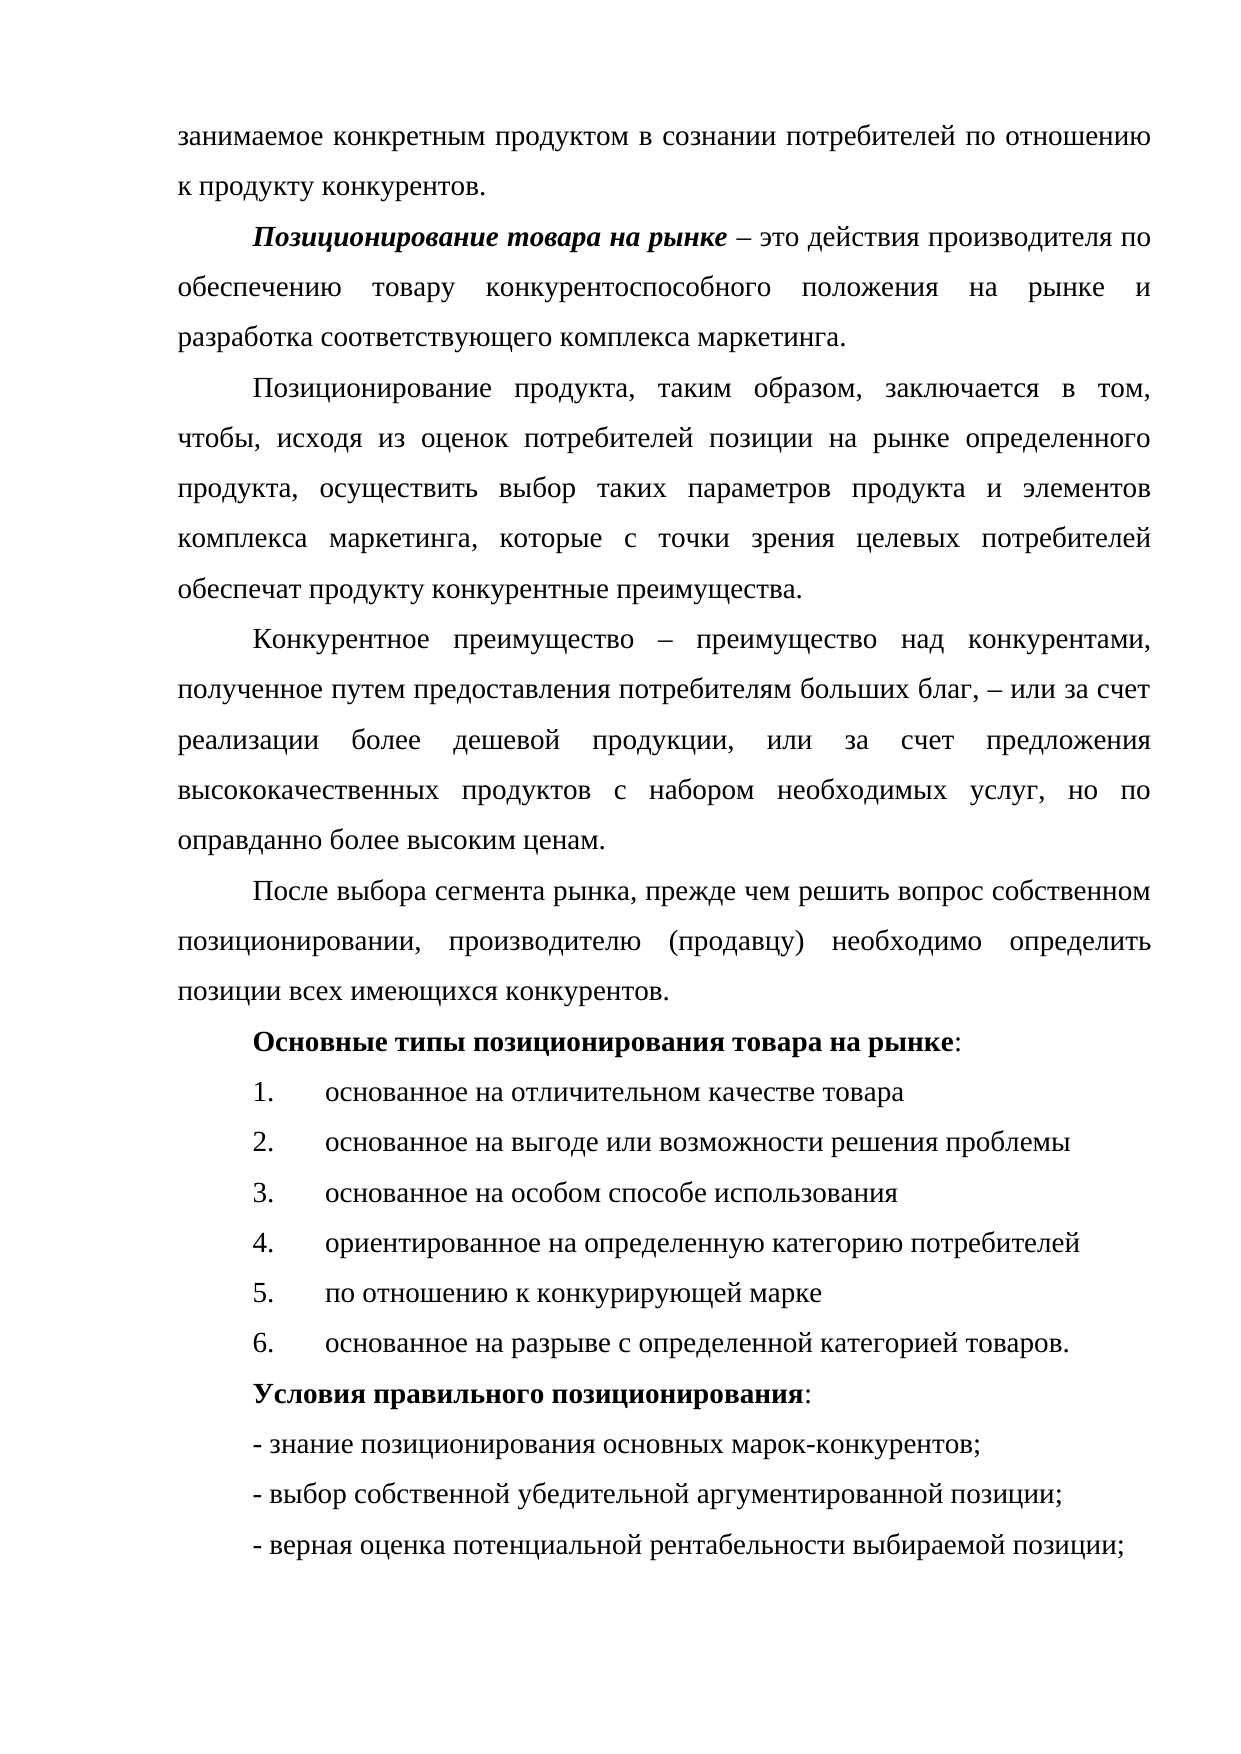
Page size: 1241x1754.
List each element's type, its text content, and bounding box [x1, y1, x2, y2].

text - верная оценка потенциальной рентабельности выбираемой позиции; [177, 1527, 1152, 1560]
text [177, 118, 1152, 202]
text - выбор собственной убедительной аргументированной позиции; [177, 1477, 1152, 1510]
list основанное на отличительном качестве товара [177, 1074, 1152, 1108]
list основанное на разрыве с определенной категорией товаров. [177, 1326, 1152, 1359]
list по отношению к конкурирующей марке [177, 1275, 1152, 1309]
text Конкурентное преимущество – преимущество над конкурентами, полученное путем предоставления потребителям больших благ, – или за счет реализации более дешевой продукции, или за счет предложения высококачественных продуктов с набором необходимых услуг, но по оправданно более высоким ценам. [177, 621, 1152, 856]
text Основные типы позиционирования товара на рынке: [177, 1024, 1152, 1057]
text Позиционирование продукта, таким образом, заключается в том, чтобы, исходя из оценок потребителей позиции на рынке определенного продукта, осуществить выбор таких параметров продукта и элементов комплекса маркетинга, которые с точки зрения целевых потребителей обеспечат продукту конкурентные преимущества. [177, 370, 1152, 604]
list основанное на особом способе использования [177, 1175, 1152, 1208]
text Условия правильного позиционирования: [177, 1376, 1152, 1409]
text - знание позиционирования основных марок-конкурентов; [177, 1426, 1152, 1460]
text Позиционирование товара на рынке – это действия производителя по обеспечению товару конкурентоспособного положения на рынке и разработка соответствующего комплекса маркетинга. [177, 219, 1152, 353]
list основанное на выгоде или возможности решения проблемы [177, 1124, 1152, 1158]
text После выбора сегмента рынка, прежде чем решить вопрос собственном позиционировании, производителю (продавцу) необходимо определить позиции всех имеющихся конкурентов. [177, 873, 1152, 1007]
list ориентированное на определенную категорию потребителей [177, 1225, 1152, 1258]
